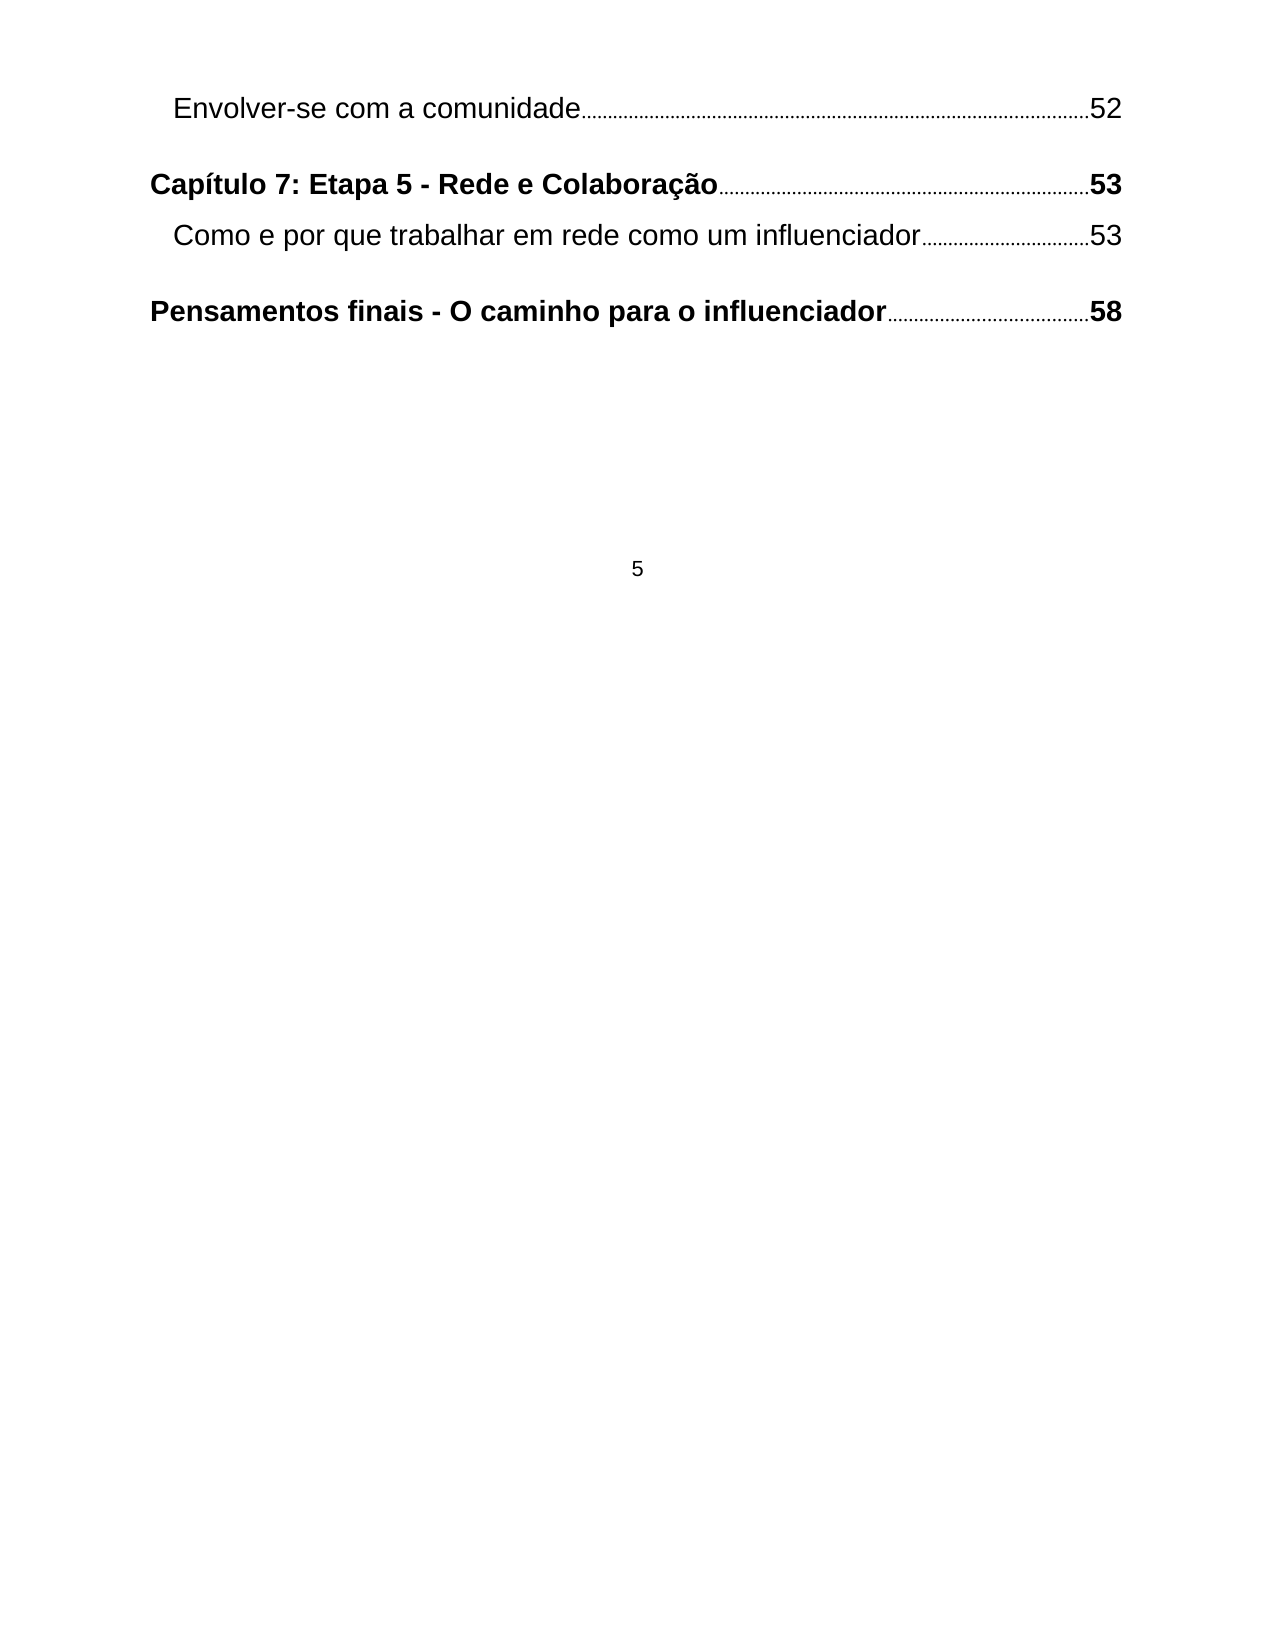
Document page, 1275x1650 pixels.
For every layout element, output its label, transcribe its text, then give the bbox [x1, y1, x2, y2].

text Como e por que trabalhar em rede como um influenciador 53 [173, 218, 1125, 251]
text 5 [150, 556, 1125, 581]
text Pensamentos finais - O caminho para o influenciador 58 [150, 294, 1125, 327]
text Capítulo 7: Etapa 5 - Rede e Colaboração 53 [150, 167, 1125, 200]
text Envolver-se com a comunidade 52 [173, 91, 1125, 124]
